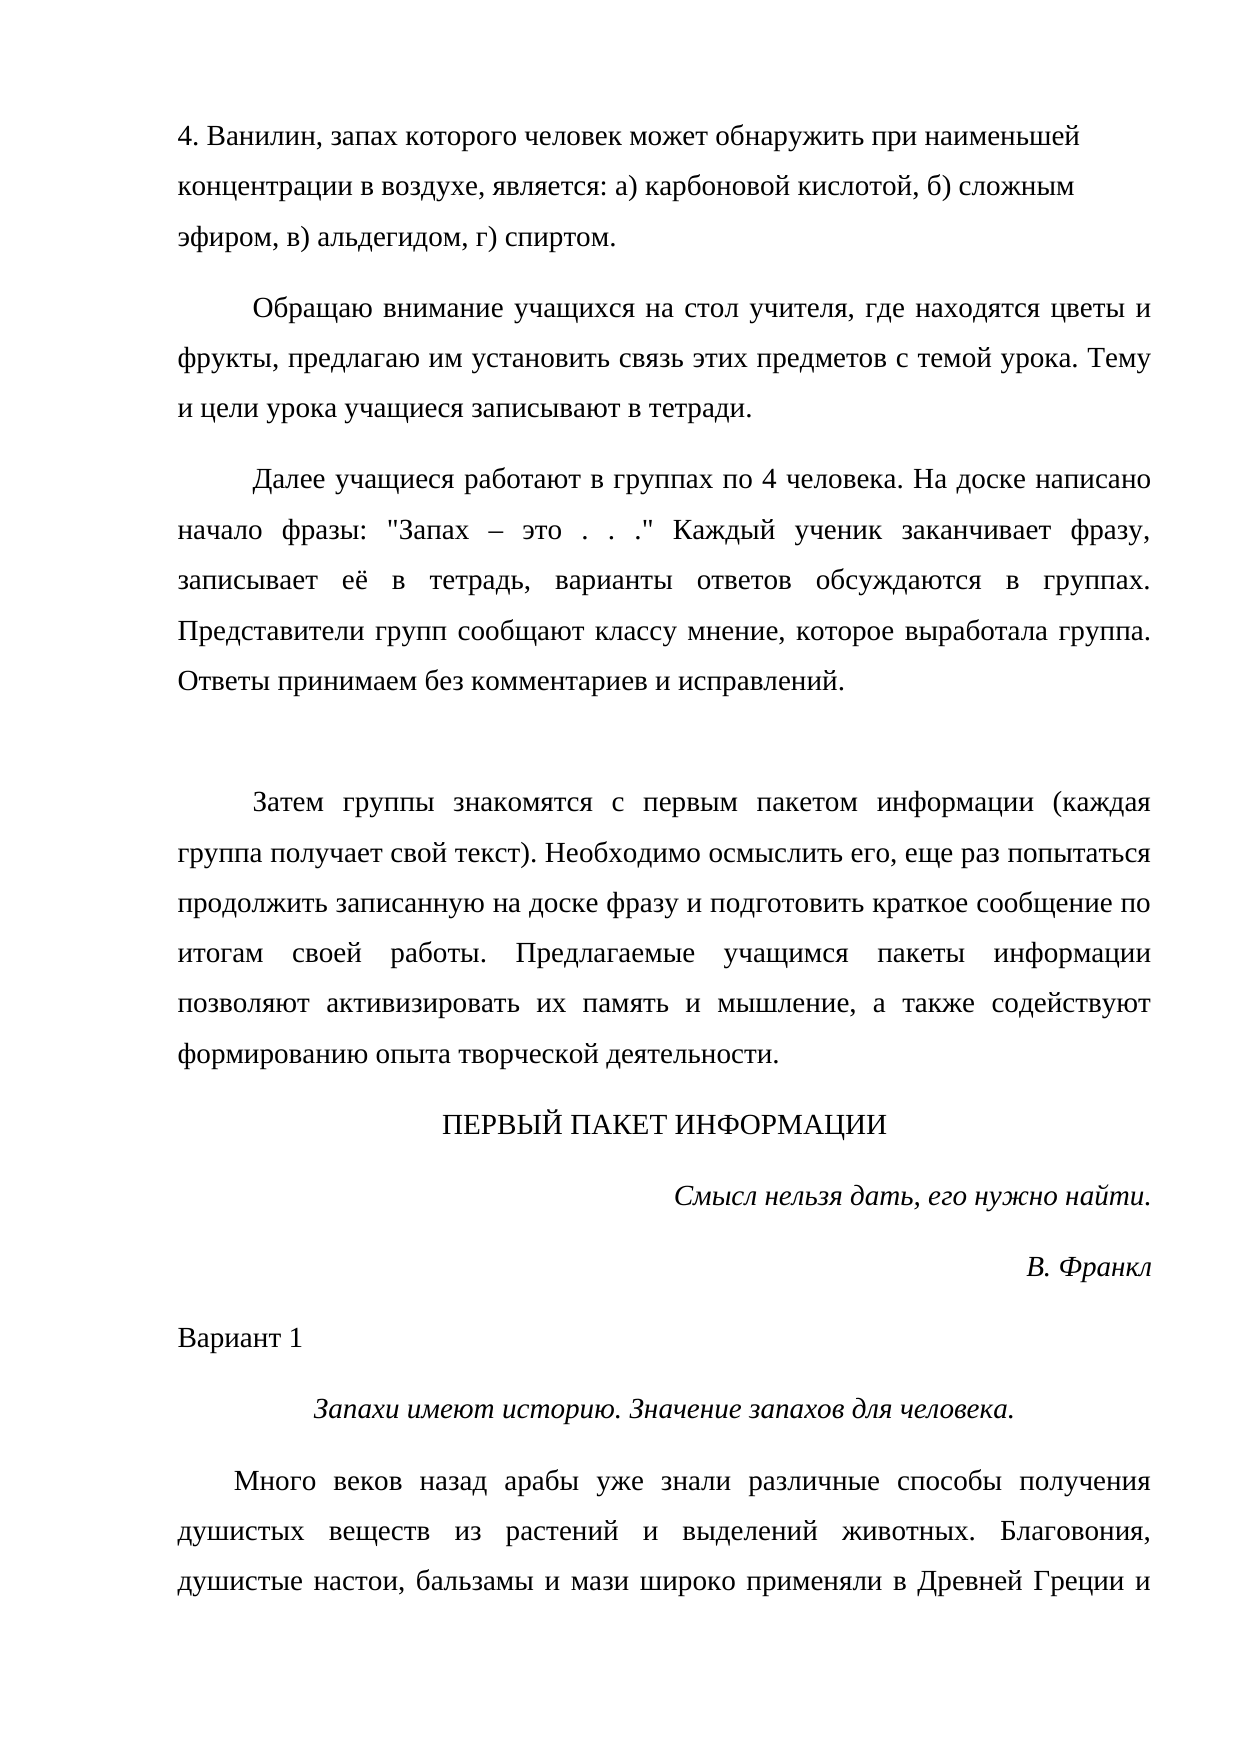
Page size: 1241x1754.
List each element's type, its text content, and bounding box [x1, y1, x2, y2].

text Затем группы знакомятся с первым пакетом информации (каждая группа получает свой текст). Необходимо осмыслить его, еще раз попытаться продолжить записанную на доске фразу и подготовить краткое сообщение по итогам своей работы. Предлагаемые учащимся пакеты информации позволяют активизировать их память и мышление, а также содействуют формированию опыта творческой деятельности. [177, 784, 1152, 1069]
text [177, 1463, 1152, 1597]
text Вариант 1 [177, 1321, 1152, 1354]
text Смысл нельзя дать, его нужно найти. [177, 1178, 1152, 1212]
text ПЕРВЫЙ ПАКЕТ ИНФОРМАЦИИ [177, 1107, 1152, 1141]
text Далее учащиеся работают в группах по 4 человека. На доске написано начало фразы: "Запах – это . . ." Каждый ученик заканчивает фразу, записывает её в тетрадь, варианты ответов обсуждаются в группах. Представители групп сообщают классу мнение, которое выработала группа. Ответы принимаем без комментариев и исправлений. [177, 462, 1152, 747]
text Запахи имеют историю. Значение запахов для человека. [177, 1392, 1152, 1425]
text В. Франкл [177, 1249, 1152, 1283]
text Обращаю внимание учащихся на стол учителя, где находятся цветы и фрукты, предлагаю им установить связь этих предметов с темой урока. Тему и цели урока учащиеся записывают в тетради. [177, 290, 1152, 424]
text 4. Ванилин, запах которого человек может обнаружить при наименьшей концентрации в воздухе, является: а) карбоновой кислотой, б) сложным эфиром, в) альдегидом, г) спиртом. [177, 118, 1152, 252]
